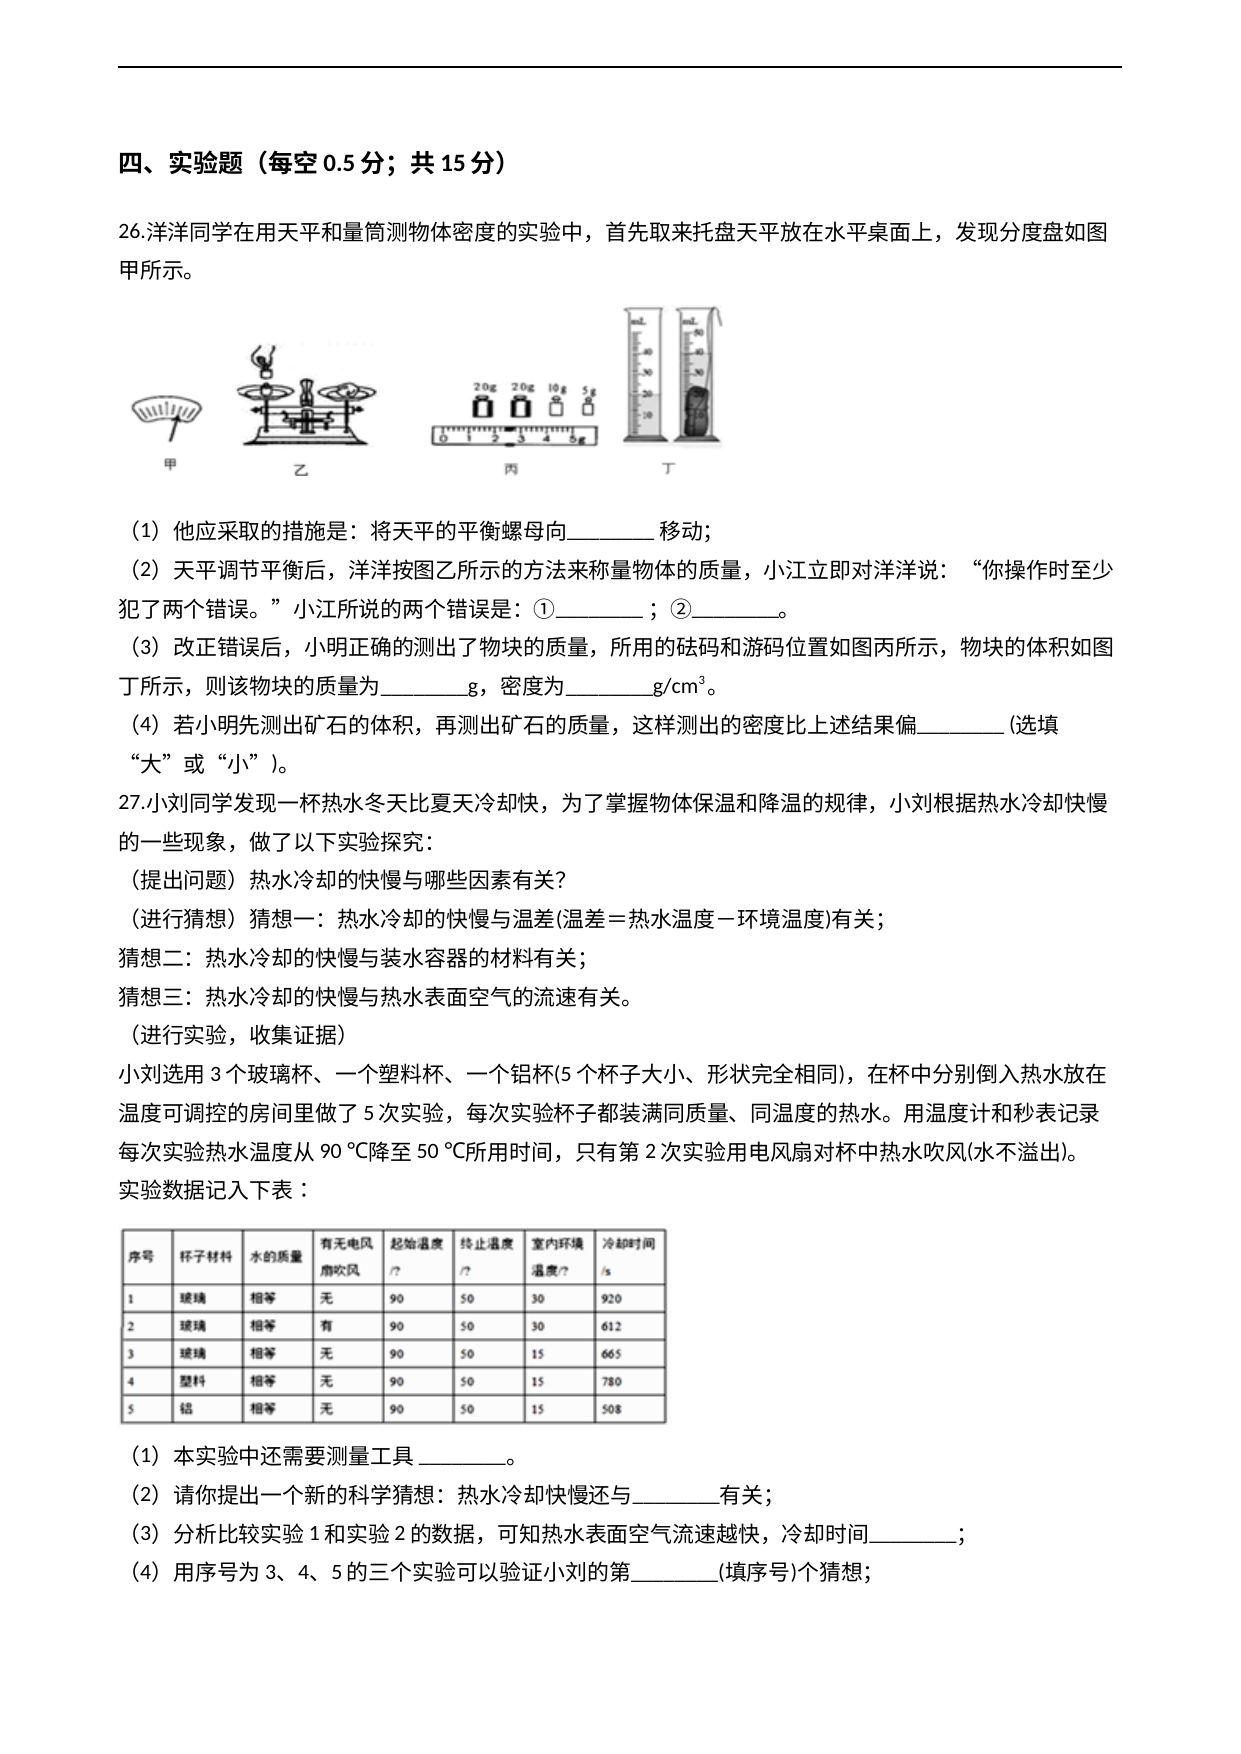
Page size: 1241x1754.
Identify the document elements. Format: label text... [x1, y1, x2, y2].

text （1）本实验中还需要测量工具 ________。 [118, 1439, 1122, 1471]
text 小刘选用3个玻璃杯、一个塑料杯、一个铝杯(5个杯子大小、形状完全相同)，在杯中分别倒入热水放在温度可调控的房间里做了5次实验，每次实验杯子都装满同质量、同温度的热水。用温度计和秒表记录每次实验热水温度从90 ℃降至50 ℃所用时间，只有第2次实验用电风扇对杯中热水吹风(水不溢出)。 [118, 1057, 1122, 1167]
text （进行猜想）猜想一：热水冷却的快慢与温差(温差＝热水温度－环境温度)有关； [118, 902, 1122, 934]
text （进行实验，收集证据） [118, 1018, 1122, 1051]
text 26.洋洋同学在用天平和量筒测物体密度的实验中，首先取来托盘天平放在水平桌面上，发现分度盘如图甲所示。 [118, 214, 1122, 286]
text （提出问题）热水冷却的快慢与哪些因素有关？ [118, 863, 1122, 896]
text 四、实验题（每空0.5分；共15分） [118, 129, 1122, 194]
text 27.小刘同学发现一杯热水冬天比夏天冷却快，为了掌握物体保温和降温的规律，小刘根据热水冷却快慢的一些现象，做了以下实验探究： [118, 785, 1122, 857]
text （2）请你提出一个新的科学猜想：热水冷却快慢还与________有关； [118, 1477, 1122, 1510]
text （4）若小明先测出矿石的体积，再测出矿石的质量，这样测出的密度比上述结果偏________ (选填“大”或“小”)。 [118, 708, 1122, 779]
text 猜想三：热水冷却的快慢与热水表面空气的流速有关。 [118, 979, 1122, 1012]
text （3）改正错误后，小明正确的测出了物块的质量，所用的砝码和游码位置如图丙所示，物块的体积如图丁所示，则该物块的质量为________g，密度为________g/cm3 。 [118, 630, 1122, 701]
text （4）用序号为3、4、5的三个实验可以验证小刘的第________(填序号)个猜想； [118, 1555, 1122, 1587]
text 猜想二：热水冷却的快慢与装水容器的材料有关； [118, 941, 1122, 973]
text （3）分析比较实验1和实验2的数据，可知热水表面空气流速越快，冷却时间________； [118, 1516, 1122, 1549]
picture [129, 303, 724, 476]
picture [118, 1224, 672, 1428]
text （1）他应采取的措施是：将天平的平衡螺母向________ 移动； [118, 513, 1122, 546]
text （2）天平调节平衡后，洋洋按图乙所示的方法来称量物体的质量，小江立即对洋洋说：“你操作时至少犯了两个错误。”小江所说的两个错误是：①________ ；②________。 [118, 552, 1122, 624]
text 实验数据记入下表： [118, 1173, 1122, 1206]
